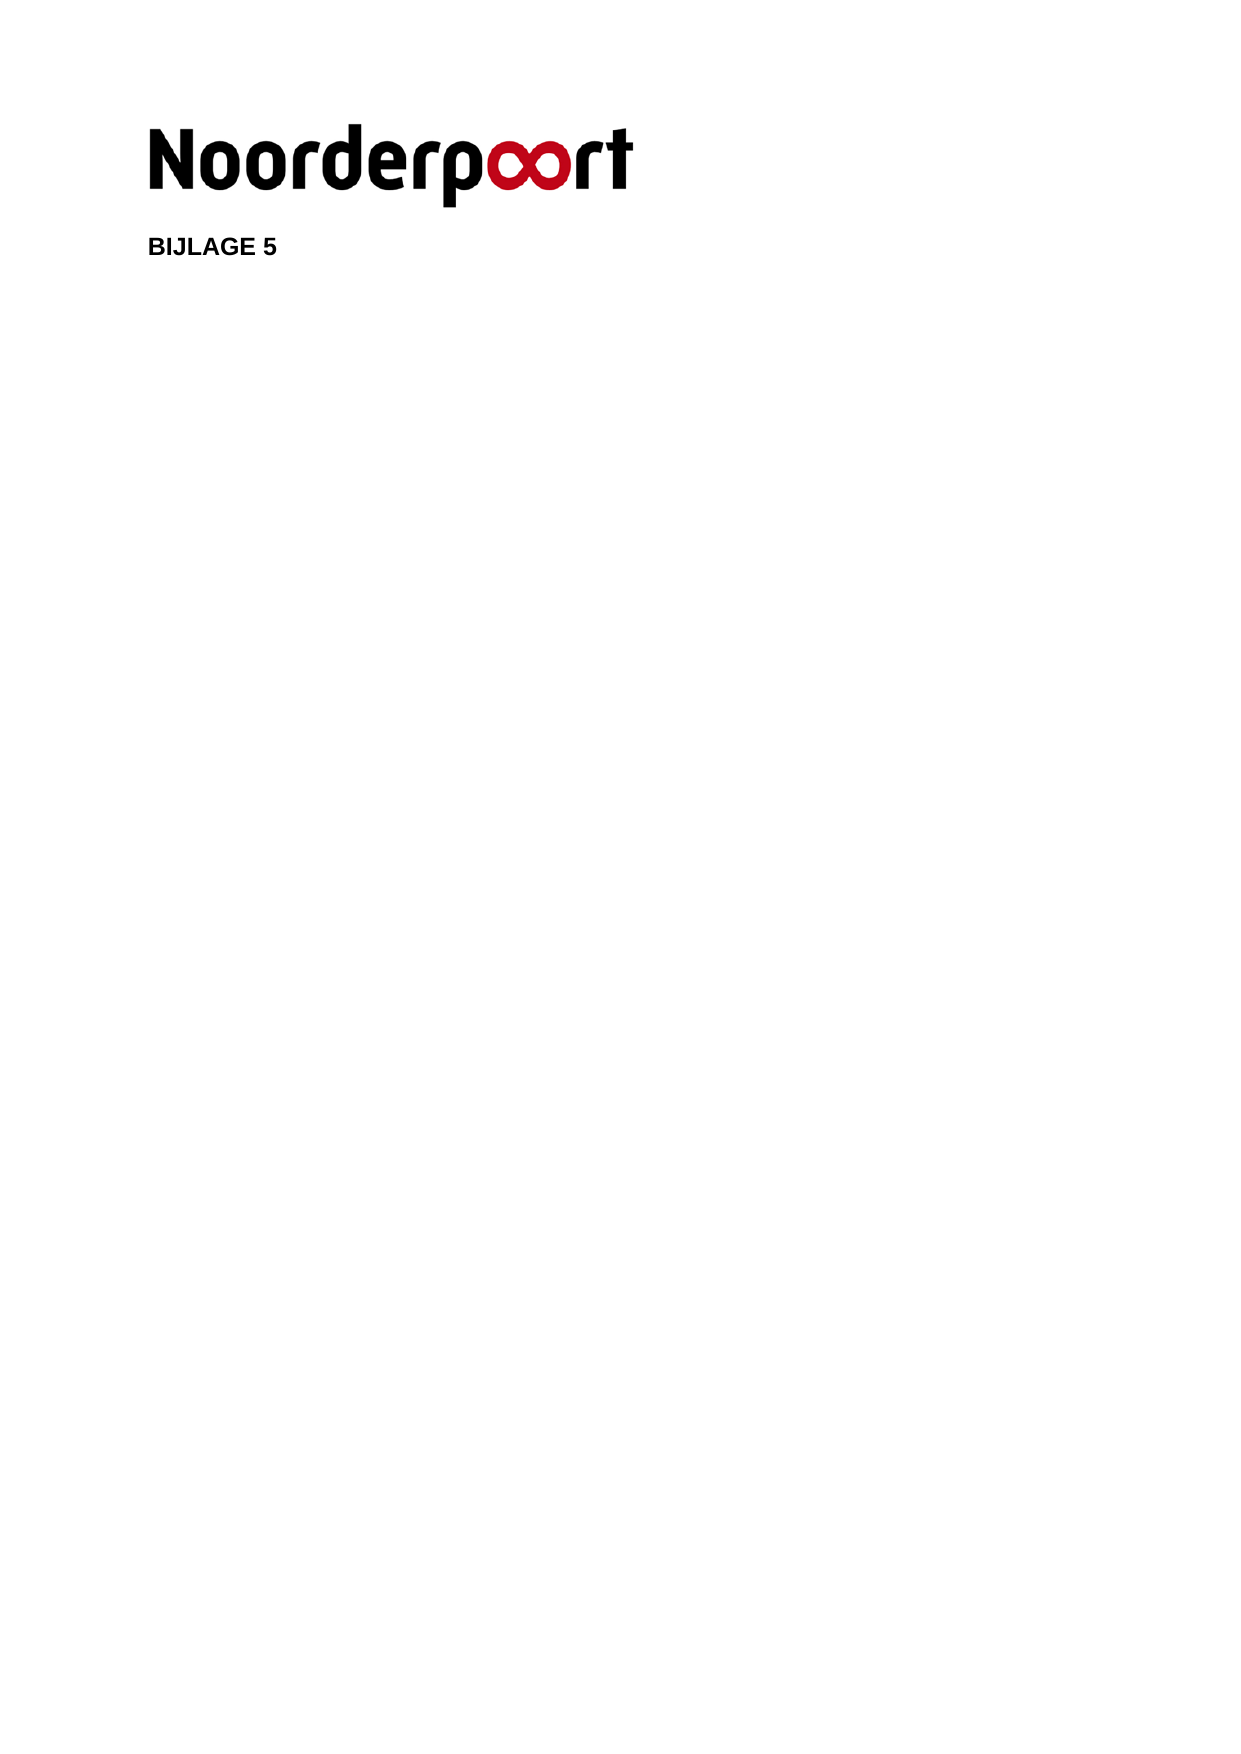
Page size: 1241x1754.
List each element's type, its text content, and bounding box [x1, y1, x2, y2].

text BIJLAGE 5 [148, 232, 1093, 261]
